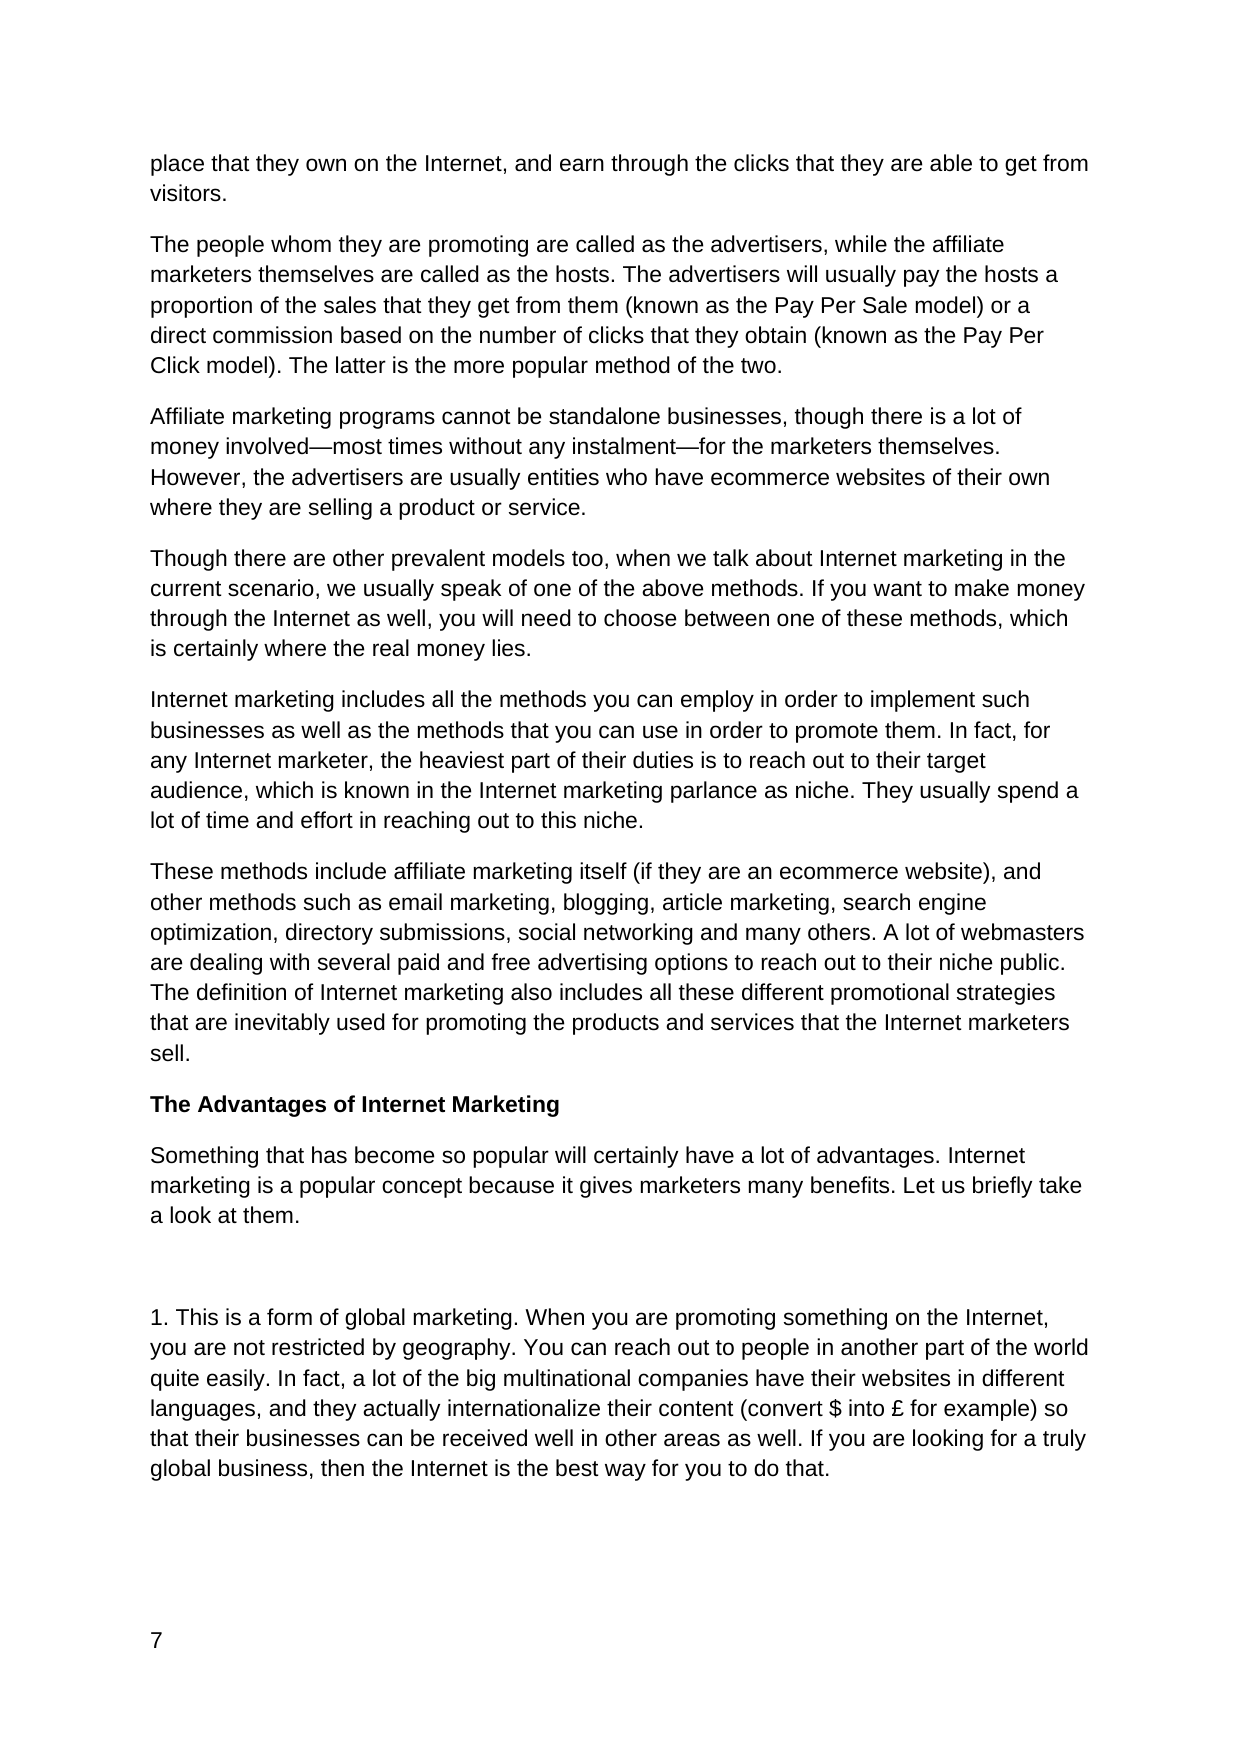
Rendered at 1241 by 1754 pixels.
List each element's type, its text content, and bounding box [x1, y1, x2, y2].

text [150, 150, 1090, 207]
text Something that has become so popular will certainly have a lot of advantages. Internet marketing is a popular concept because it gives marketers many benefits. Let us briefly take a look at them. [150, 1142, 1090, 1228]
text The Advantages of Internet Marketing [150, 1091, 1090, 1117]
text The people whom they are promoting are called as the advertisers, while the affiliate marketers themselves are called as the hosts. The advertisers will usually pay the hosts a proportion of the sales that they get from them (known as the Pay Per Sale model) or a direct commission based on the number of clicks that they obtain (known as the Pay Per Click model). The latter is the more popular method of the two. [150, 231, 1090, 378]
text Internet marketing includes all the methods you can employ in order to implement such businesses as well as the methods that you can use in order to promote them. In fact, for any Internet marketer, the heaviest part of their duties is to reach out to their target audience, which is known in the Internet marketing parlance as niche. They usually spend a lot of time and effort in reaching out to this niche. [150, 686, 1090, 834]
text These methods include affiliate marketing itself (if they are an ecommerce website), and other methods such as email marketing, blogging, article marketing, search engine optimization, directory submissions, social networking and many others. A lot of webmasters are dealing with several paid and free advertising options to reach out to their niche public. The definition of Internet marketing also includes all these different promotional strategies that are inevitably used for promoting the products and services that the Internet marketers sell. [150, 858, 1090, 1066]
text Affiliate marketing programs cannot be standalone businesses, though there is a lot of money involved—most times without any instalment—for the marketers themselves. However, the advertisers are usually entities who have ecommerce websites of their own where they are selling a product or service. [150, 403, 1090, 520]
text Though there are other prevalent models too, when we talk about Internet marketing in the current scenario, we usually speak of one of the above methods. If you want to make money through the Internet as well, you will need to choose between one of these methods, which is certainly where the real money lies. [150, 545, 1090, 662]
text 1. This is a form of global marketing. When you are promoting something on the Internet, you are not restricted by geography. You can reach out to people in another part of the world quite easily. In fact, a lot of the big multinational companies have their websites in different languages, and they actually internationalize their content (convert $ into £ for example) so that their businesses can be received well in other areas as well. If you are looking for a truly global business, then the Internet is the best way for you to do that. [150, 1304, 1090, 1482]
